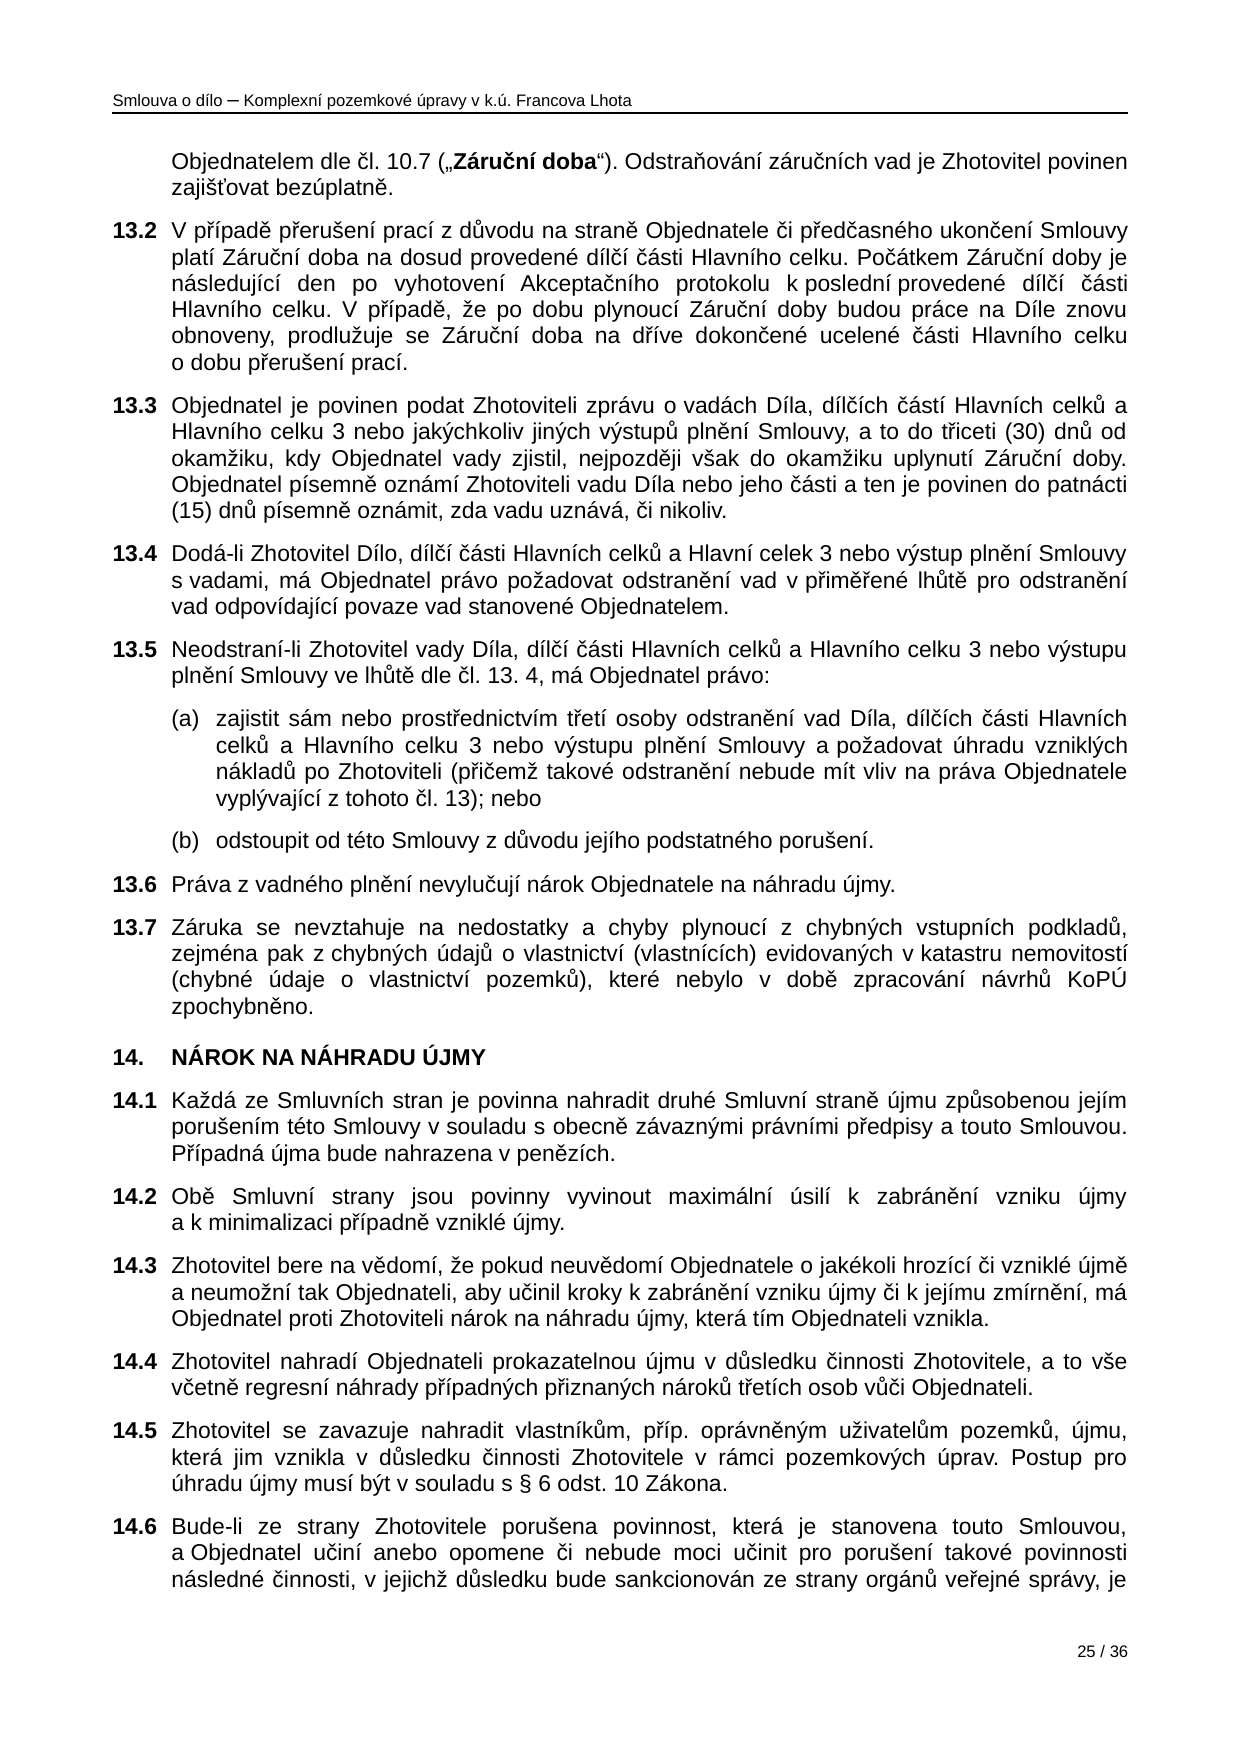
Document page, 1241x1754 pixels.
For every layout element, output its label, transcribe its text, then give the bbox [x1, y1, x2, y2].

text Záruka se nevztahuje na nedostatky a chyby plynoucí z chybných vstupních podkladů, zejména pak z chybných údajů o vlastnictví (vlastnících) evidovaných v katastru nemovitostí (chybné údaje o vlastnictví pozemků), které nebylo v době zpracování návrhů KoPÚ zpochybněno. [112, 913, 1128, 1019]
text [112, 148, 1128, 200]
text Neodstraní-li Zhotovitel vady Díla, dílčí části Hlavních celků a Hlavního celku 3 nebo výstupu plnění Smlouvy ve lhůtě dle čl. 13. 4, má Objednatel právo: [112, 636, 1128, 689]
text V případě přerušení prací z důvodu na straně Objednatele či předčasného ukončení Smlouvy platí Záruční doba na dosud provedené dílčí části Hlavního celku. Počátkem Záruční doby je následující den po vyhotovení Akceptačního protokolu k poslední provedené dílčí části Hlavního celku. V případě, že po dobu plynoucí Záruční doby budou práce na Díle znovu obnoveny, prodlužuje se Záruční doba na dříve dokončené ucelené části Hlavního celku o dobu přerušení prací. [112, 217, 1128, 375]
text Objednatel je povinen podat Zhotoviteli zprávu o vadách Díla, dílčích částí Hlavních celků a Hlavního celku 3 nebo jakýchkoliv jiných výstupů plnění Smlouvy, a to do třiceti (30) dnů od okamžiku, kdy Objednatel vady zjistil, nejpozději však do okamžiku uplynutí Záruční doby. Objednatel písemně oznámí Zhotoviteli vadu Díla nebo jeho části a ten je povinen do patnácti (15) dnů písemně oznámit, zda vadu uznává, či nikoliv. [112, 392, 1128, 524]
text Dodá-li Zhotovitel Dílo, dílčí části Hlavních celků a Hlavní celek 3 nebo výstup plnění Smlouvy s vadami, má Objednatel právo požadovat odstranění vad v přiměřené lhůtě pro odstranění vad odpovídající povaze vad stanovené Objednatelem. [112, 540, 1128, 619]
text Obě Smluvní strany jsou povinny vyvinout maximální úsilí k zabránění vzniku újmy a k minimalizaci případně vzniklé újmy. [112, 1183, 1128, 1235]
text Zhotovitel se zavazuje nahradit vlastníkům, příp. oprávněným uživatelům pozemků, újmu, která jim vznikla v důsledku činnosti Zhotovitele v rámci pozemkových úprav. Postup pro úhradu újmy musí být v souladu s § 6 odst. 10 Zákona. [112, 1417, 1128, 1496]
text Zhotovitel bere na vědomí, že pokud neuvědomí Objednatele o jakékoli hrozící či vzniklé újmě a neumožní tak Objednateli, aby učinil kroky k zabránění vzniku újmy či k jejímu zmírnění, má Objednatel proti Zhotoviteli nárok na náhradu újmy, která tím Objednateli vznikla. [112, 1252, 1128, 1331]
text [112, 1513, 1128, 1592]
text odstoupit od této Smlouvy z důvodu jejího podstatného porušení. [171, 827, 1128, 854]
list zajistit sám nebo prostřednictvím třetí osoby odstranění vad Díla, dílčích části Hlavních celků a Hlavního celku 3 nebo výstupu plnění Smlouvy a požadovat úhradu vzniklých nákladů po Zhotoviteli (přičemž takové odstranění nebude mít vliv na práva Objednatele vyplývající z tohoto čl. 13); nebo [171, 705, 1128, 811]
text Každá ze Smluvních stran je povinna nahradit druhé Smluvní straně újmu způsobenou jejím porušením této Smlouvy v souladu s obecně závaznými právními předpisy a touto Smlouvou. Případná újma bude nahrazena v penězích. [112, 1087, 1128, 1166]
text Práva z vadného plnění nevylučují nárok Objednatele na náhradu újmy. [112, 871, 1128, 897]
text Nárok na náhradu újmy [112, 1044, 1128, 1070]
text Zhotovitel nahradí Objednateli prokazatelnou újmu v důsledku činnosti Zhotovitele, a to vše včetně regresní náhrady případných přiznaných nároků třetích osob vůči Objednateli. [112, 1348, 1128, 1401]
